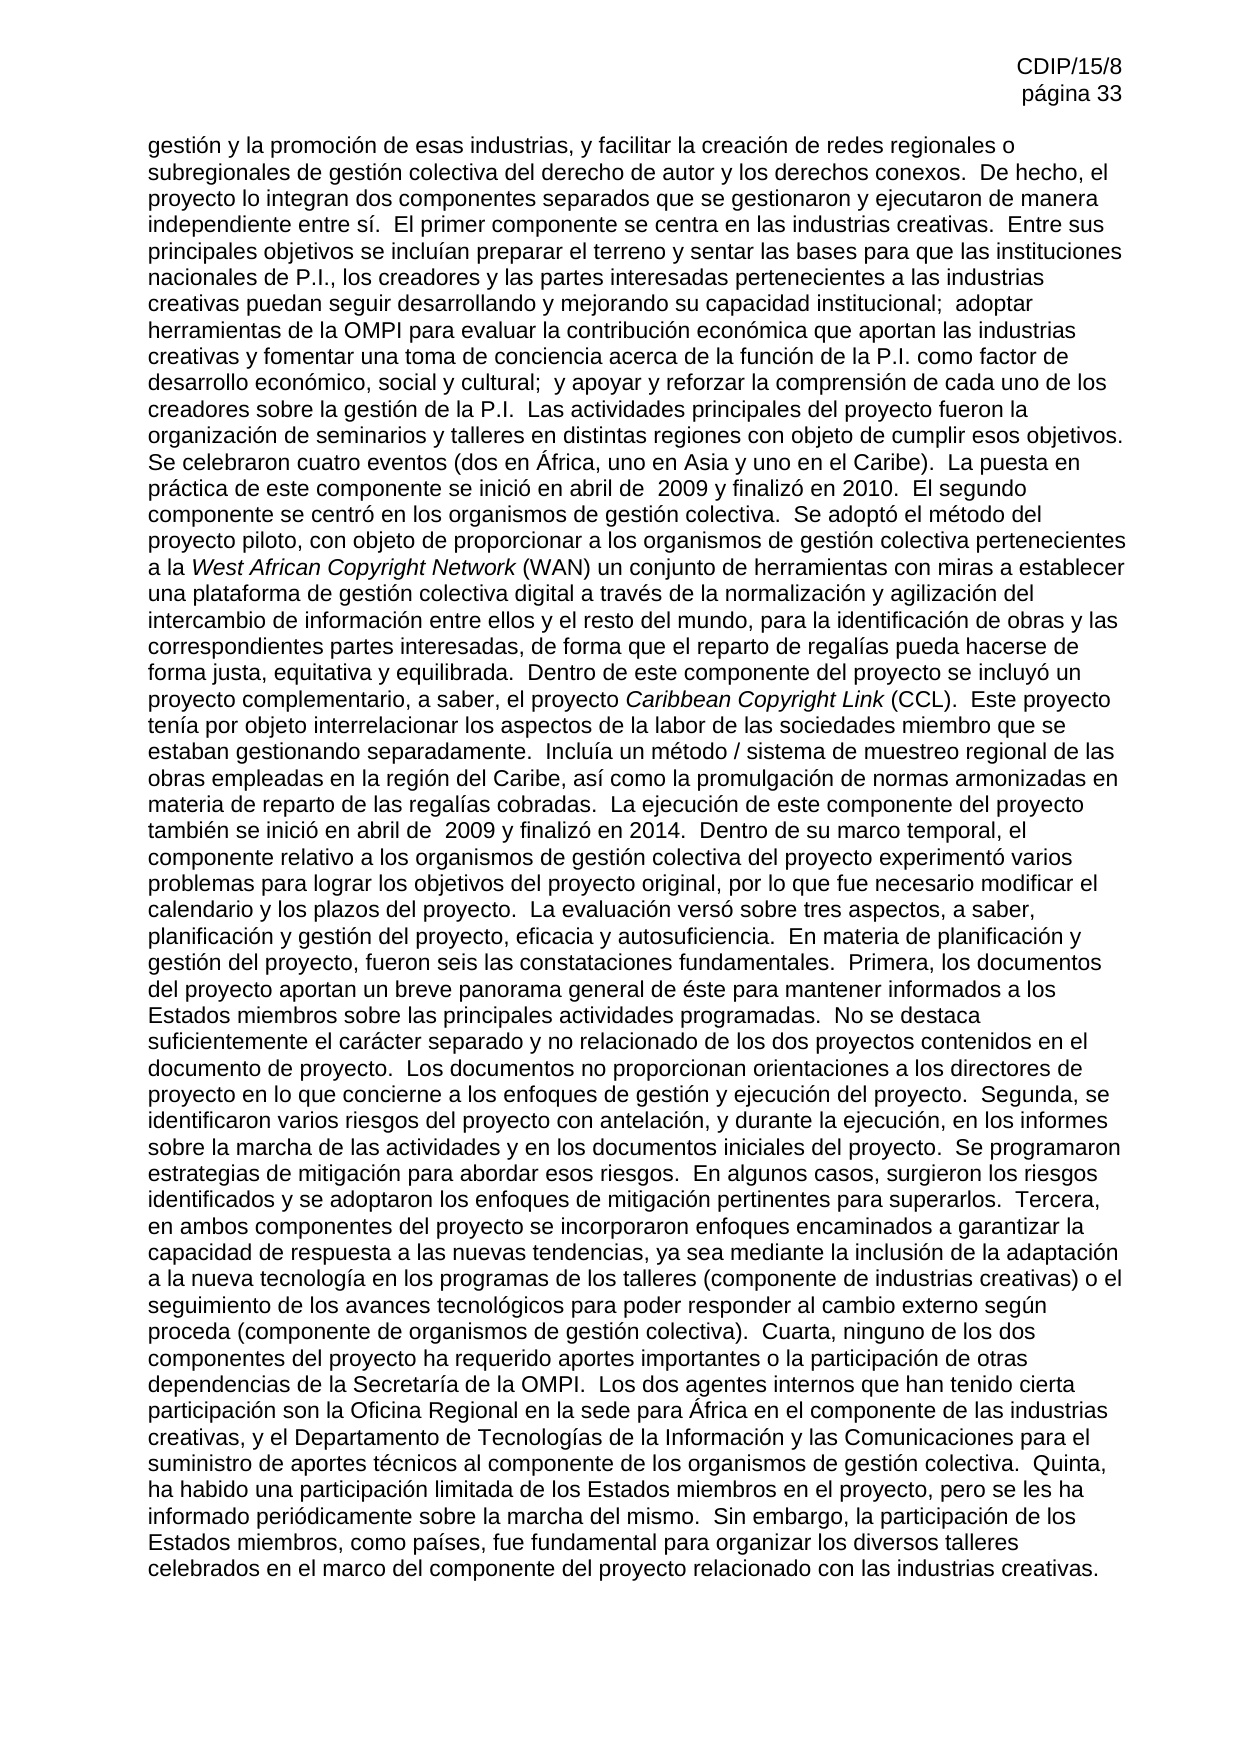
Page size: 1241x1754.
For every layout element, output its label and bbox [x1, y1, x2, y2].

text [148, 132, 1126, 1582]
